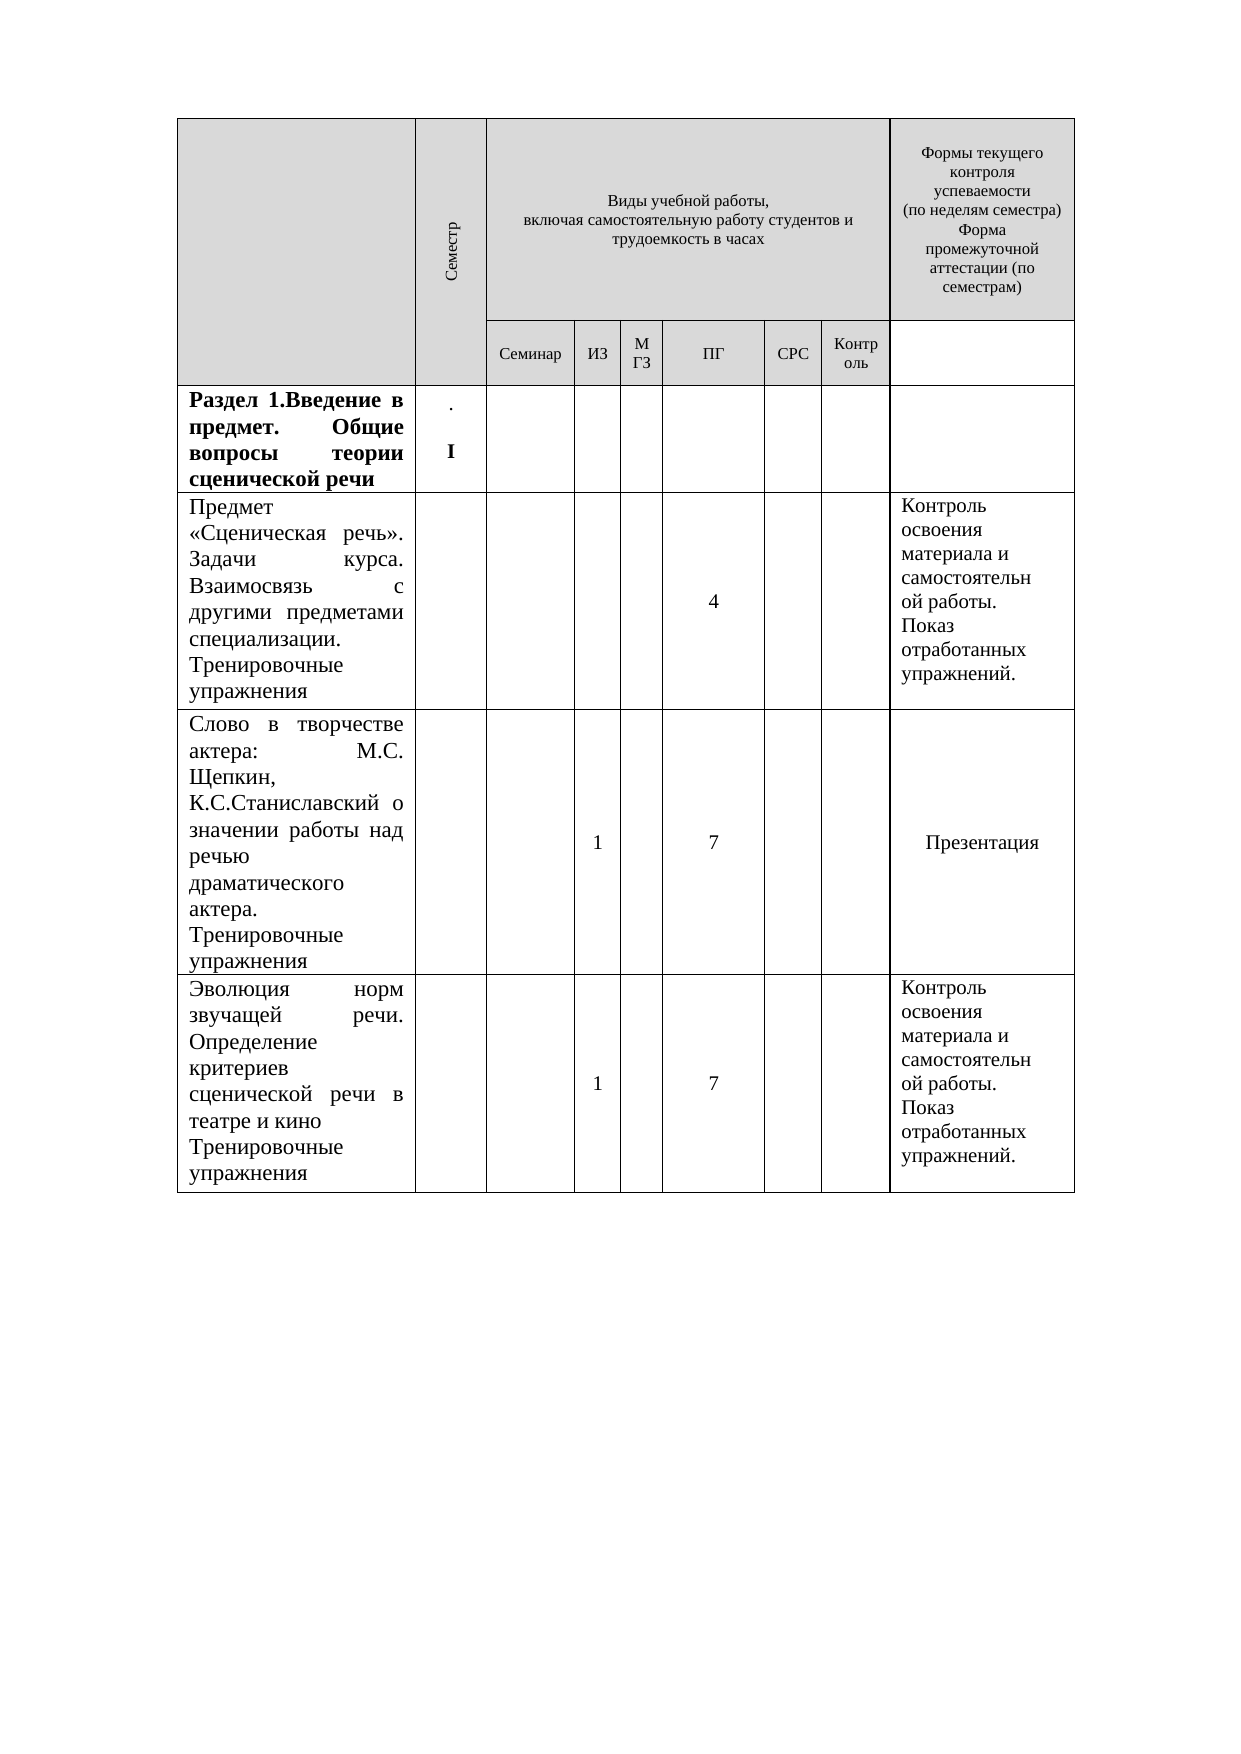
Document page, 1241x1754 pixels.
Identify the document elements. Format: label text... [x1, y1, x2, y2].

table_cell Слово в творчестве актера: М.С. Щепкин, К.С.Станиславский о значении работы над речью драматического актера. Тренировочные упражнения [178, 710, 415, 974]
table_header Семестр [416, 119, 486, 385]
table_cell [416, 493, 486, 709]
table_cell 1 [575, 710, 620, 974]
table_cell [891, 386, 1074, 492]
table_cell Предмет «Сценическая речь». Задачи курса. Взаимосвязь с другими предметами специализации. Тренировочные упражнения [178, 493, 415, 709]
table_cell 7 [663, 975, 764, 1192]
table_cell [822, 386, 889, 492]
table_cell [487, 493, 574, 709]
table_cell ПГ [663, 321, 764, 385]
table_cell [822, 975, 889, 1192]
table_cell СРС [765, 321, 821, 385]
table_cell 4 [663, 493, 764, 709]
table_cell 7 [663, 710, 764, 974]
table_cell [765, 493, 821, 709]
table_cell [621, 493, 662, 709]
table_cell [575, 386, 620, 492]
table_cell [487, 710, 574, 974]
table_cell [765, 975, 821, 1192]
table_cell МГЗ [621, 321, 662, 385]
table_cell Контроль [822, 321, 889, 385]
table_cell [891, 321, 1074, 385]
table_cell [765, 386, 821, 492]
table_cell [621, 386, 662, 492]
table_cell [765, 710, 821, 974]
table_cell [621, 975, 662, 1192]
table_cell [621, 710, 662, 974]
table_cell [416, 710, 486, 974]
table_header Виды учебной работы, включая самостоятельную работу студентов и трудоемкость в часах [487, 119, 889, 320]
table_cell . I [416, 386, 486, 492]
table_cell [416, 975, 486, 1192]
table_cell 1 [575, 975, 620, 1192]
table_cell [575, 493, 620, 709]
table_cell Раздел 1.Введение в предмет. Общие вопросы теории сценической речи [178, 386, 415, 492]
table_header Формы текущего контроля успеваемости (по неделям семестра) Форма промежуточной аттестации (по семестрам) [891, 119, 1074, 320]
table_header [178, 119, 415, 385]
table_cell Эволюция норм звучащей речи. Определение критериев сценической речи в театре и кино Тренировочные упражнения [178, 975, 415, 1192]
table_cell Контроль освоения материала и самостоятельн ой работы. Показ отработанных упражнений. [891, 493, 1074, 709]
table_cell [663, 386, 764, 492]
table_cell [822, 493, 889, 709]
table_cell Презентация [891, 710, 1074, 974]
table_cell Семинар [487, 321, 574, 385]
table_cell [487, 386, 574, 492]
table_cell ИЗ [575, 321, 620, 385]
table_cell Контроль освоения материала и самостоятельн ой работы. Показ отработанных упражнений. [891, 975, 1074, 1192]
table_cell [822, 710, 889, 974]
table_cell [487, 975, 574, 1192]
